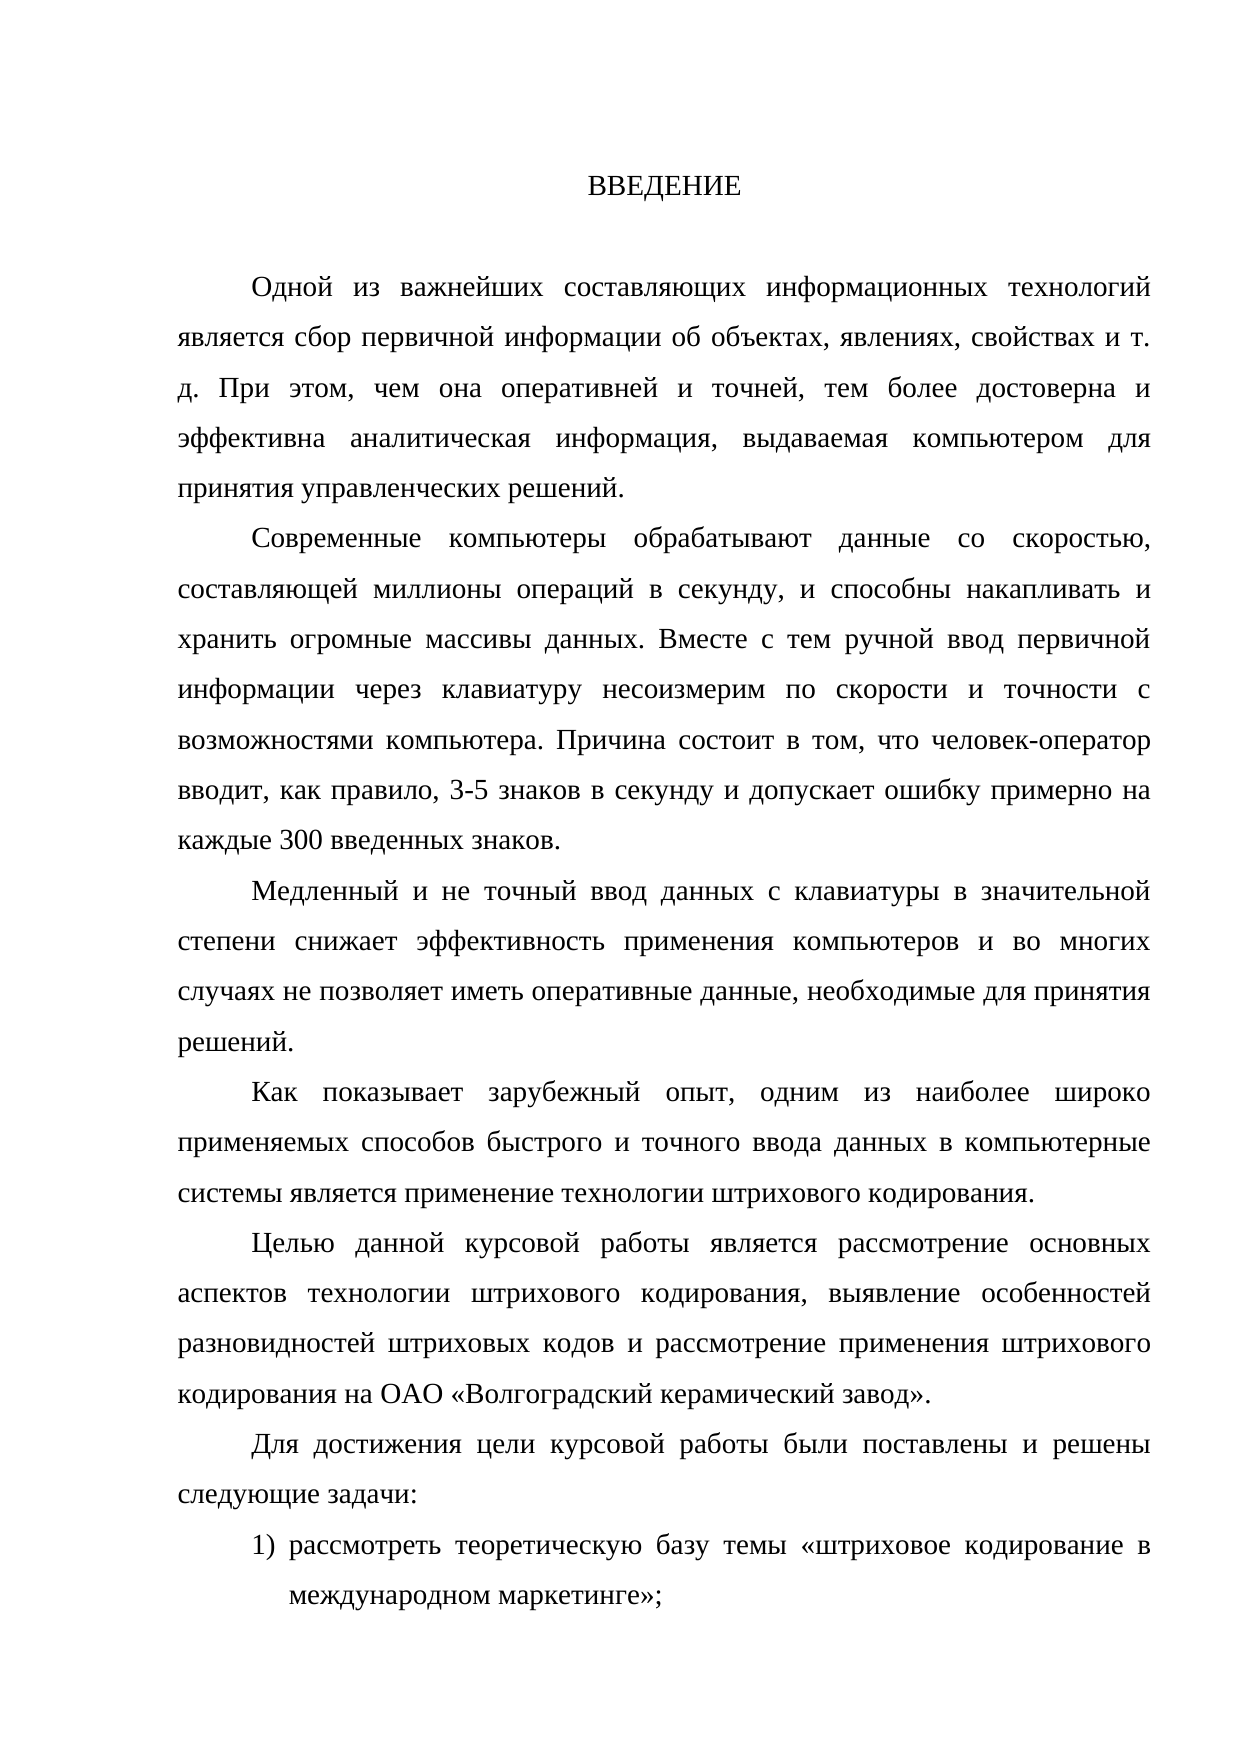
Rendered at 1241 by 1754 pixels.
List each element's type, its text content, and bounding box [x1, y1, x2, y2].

text Целью данной курсовой работы является рассмотрение основных аспектов технологии штрихового кодирования, выявление особенностей разновидностей штриховых кодов и рассмотрение применения штрихового кодирования на ОАО «Волгоградский керамический завод». [177, 1225, 1152, 1409]
text Одной из важнейших составляющих информационных технологий является сбор первичной информации об объектах, явлениях, свойствах и т. д. При этом, чем она оперативней и точней, тем более достоверна и эффективна аналитическая информация, выдаваемая компьютером для принятия управленческих решений. [177, 269, 1152, 504]
text Современные компьютеры обрабатывают данные со скоростью, составляющей миллионы операций в секунду, и способны накапливать и хранить огромные массивы данных. Вместе с тем ручной ввод первичной информации через клавиатуру несоизмерим по скорости и точности с возможностями компьютера. Причина состоит в том, что человек-оператор вводит, как правило, 3-5 знаков в секунду и допускает ошибку примерно на каждые 300 введенных знаков. [177, 521, 1152, 856]
text Для достижения цели курсовой работы были поставлены и решены следующие задачи: [177, 1426, 1152, 1510]
text Введение [177, 168, 1152, 202]
text Как показывает зарубежный опыт, одним из наиболее широко применяемых способов быстрого и точного ввода данных в компьютерные системы является применение технологии штрихового кодирования. [177, 1074, 1152, 1208]
text Медленный и не точный ввод данных с клавиатуры в значительной степени снижает эффективность применения компьютеров и во многих случаях не позволяет иметь оперативные данные, необходимые для принятия решений. [177, 873, 1152, 1057]
list рассмотреть теоретическую базу темы «штриховое кодирование в международном маркетинге»; [251, 1527, 1152, 1611]
